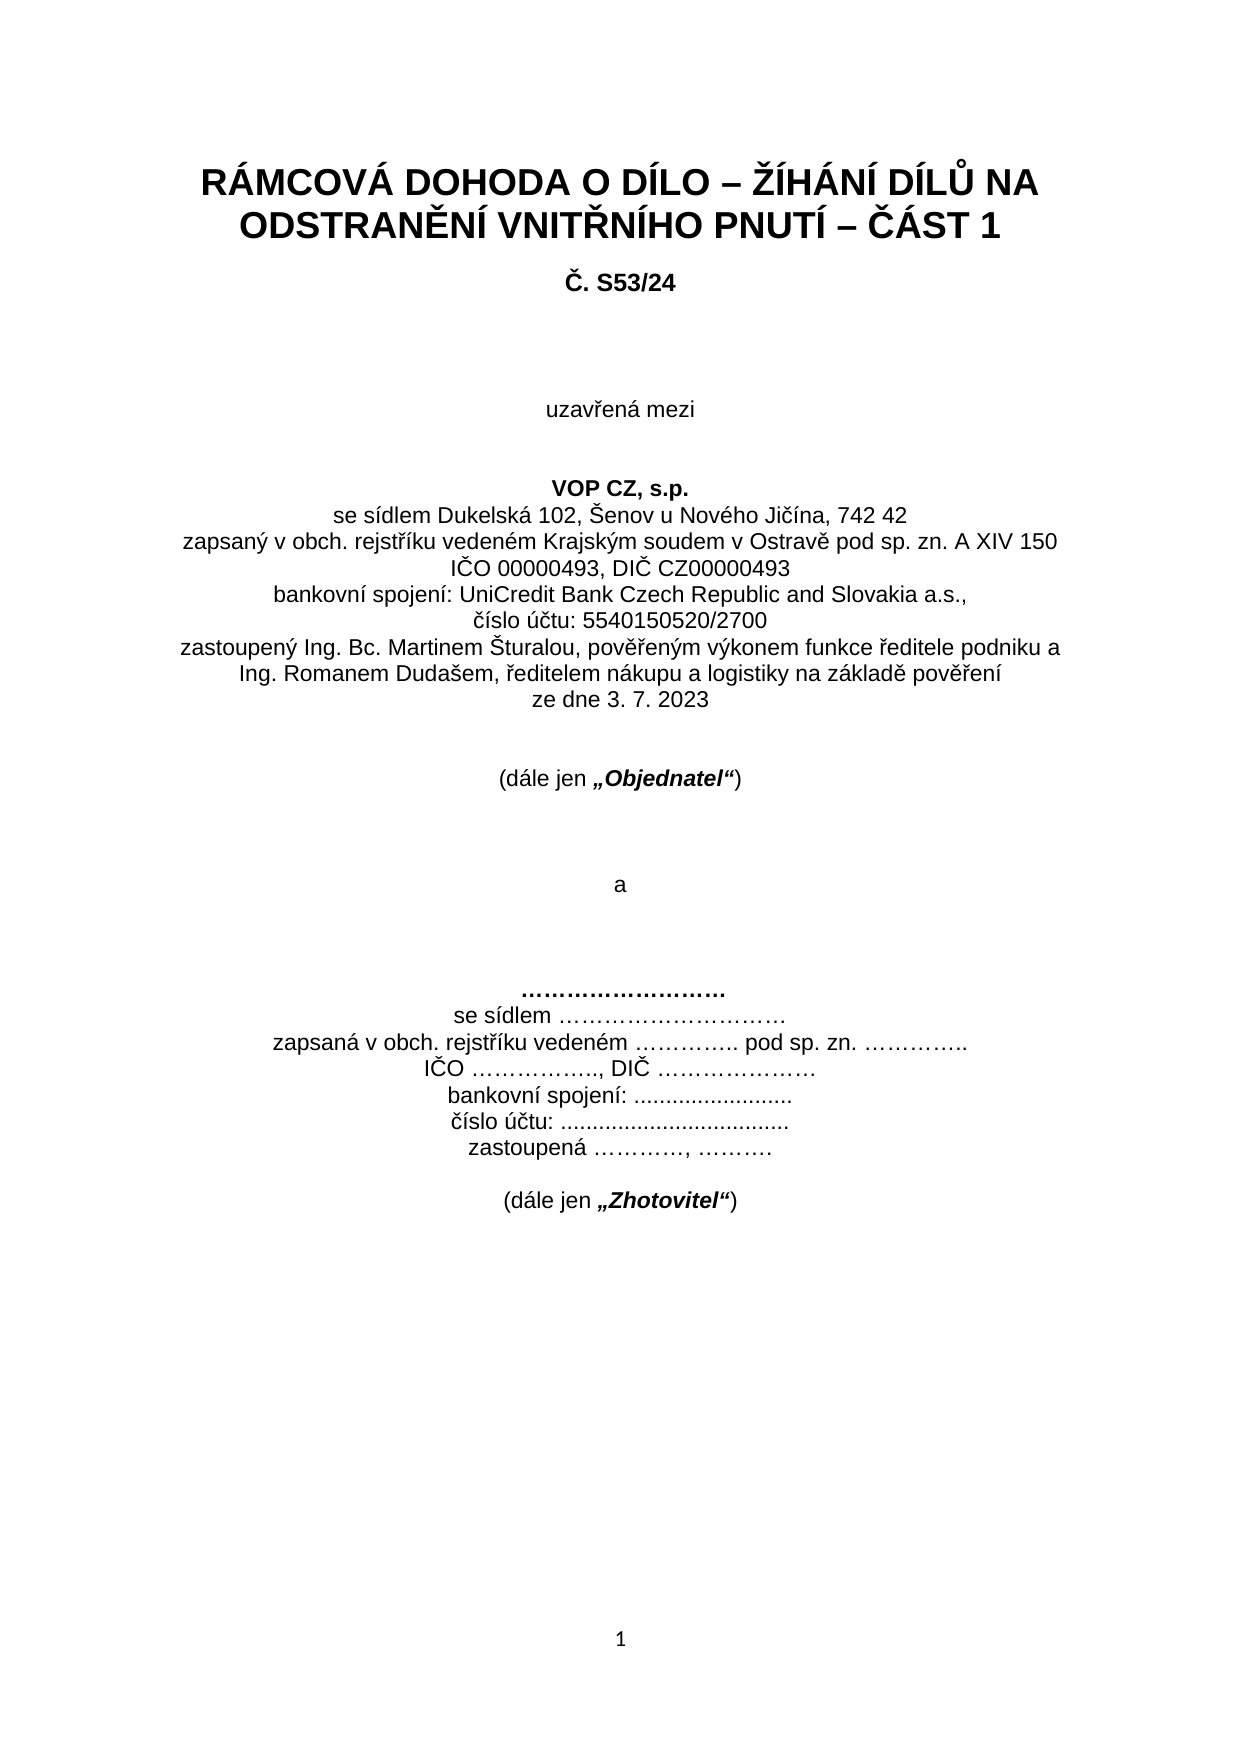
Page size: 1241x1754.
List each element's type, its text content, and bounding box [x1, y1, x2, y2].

text VOP CZ, s.p. [148, 475, 1093, 502]
text uzavřená mezi [148, 396, 1093, 423]
text č. S53/24 [148, 259, 1093, 296]
text číslo účtu: 5540150520/2700 [148, 607, 1093, 633]
text (dále jen „Zhotovitel“) [148, 1187, 1093, 1213]
text (dále jen „Objednatel“) [148, 765, 1093, 792]
text ……………………… [148, 976, 1093, 1002]
text IČO 00000493, DIČ CZ00000493 [148, 554, 1093, 581]
text se sídlem ………………………… [148, 1002, 1093, 1029]
text číslo účtu: .................................... [148, 1108, 1093, 1134]
text zastoupený Ing. Bc. Martinem Šturalou, pověřeným výkonem funkce ředitele podniku a [148, 633, 1093, 660]
text bankovní spojení: ......................... [148, 1082, 1093, 1108]
text a [148, 871, 1093, 897]
text ze dne 3. 7. 2023 [148, 686, 1093, 713]
text zapsaný v obch. rejstříku vedeném Krajským soudem v Ostravě pod sp. zn. A XIV 150 [148, 528, 1093, 554]
text zastoupená …………, ………. [148, 1134, 1093, 1161]
text zapsaná v obch. rejstříku vedeném ………….. pod sp. zn. ………….. [148, 1029, 1093, 1055]
text bankovní spojení: UniCredit Bank Czech Republic and Slovakia a.s., [148, 581, 1093, 607]
text RÁMCOVÁ DOHODA o dílo – žíhání dílů na odstranění vnitřního pnutí – část 1 [148, 160, 1093, 246]
text se sídlem Dukelská 102, Šenov u Nového Jičína, 742 42 [148, 502, 1093, 528]
text Ing. Romanem Dudašem, ředitelem nákupu a logistiky na základě pověření [148, 660, 1093, 686]
text IČO …………….., DIČ ………………… [148, 1055, 1093, 1082]
